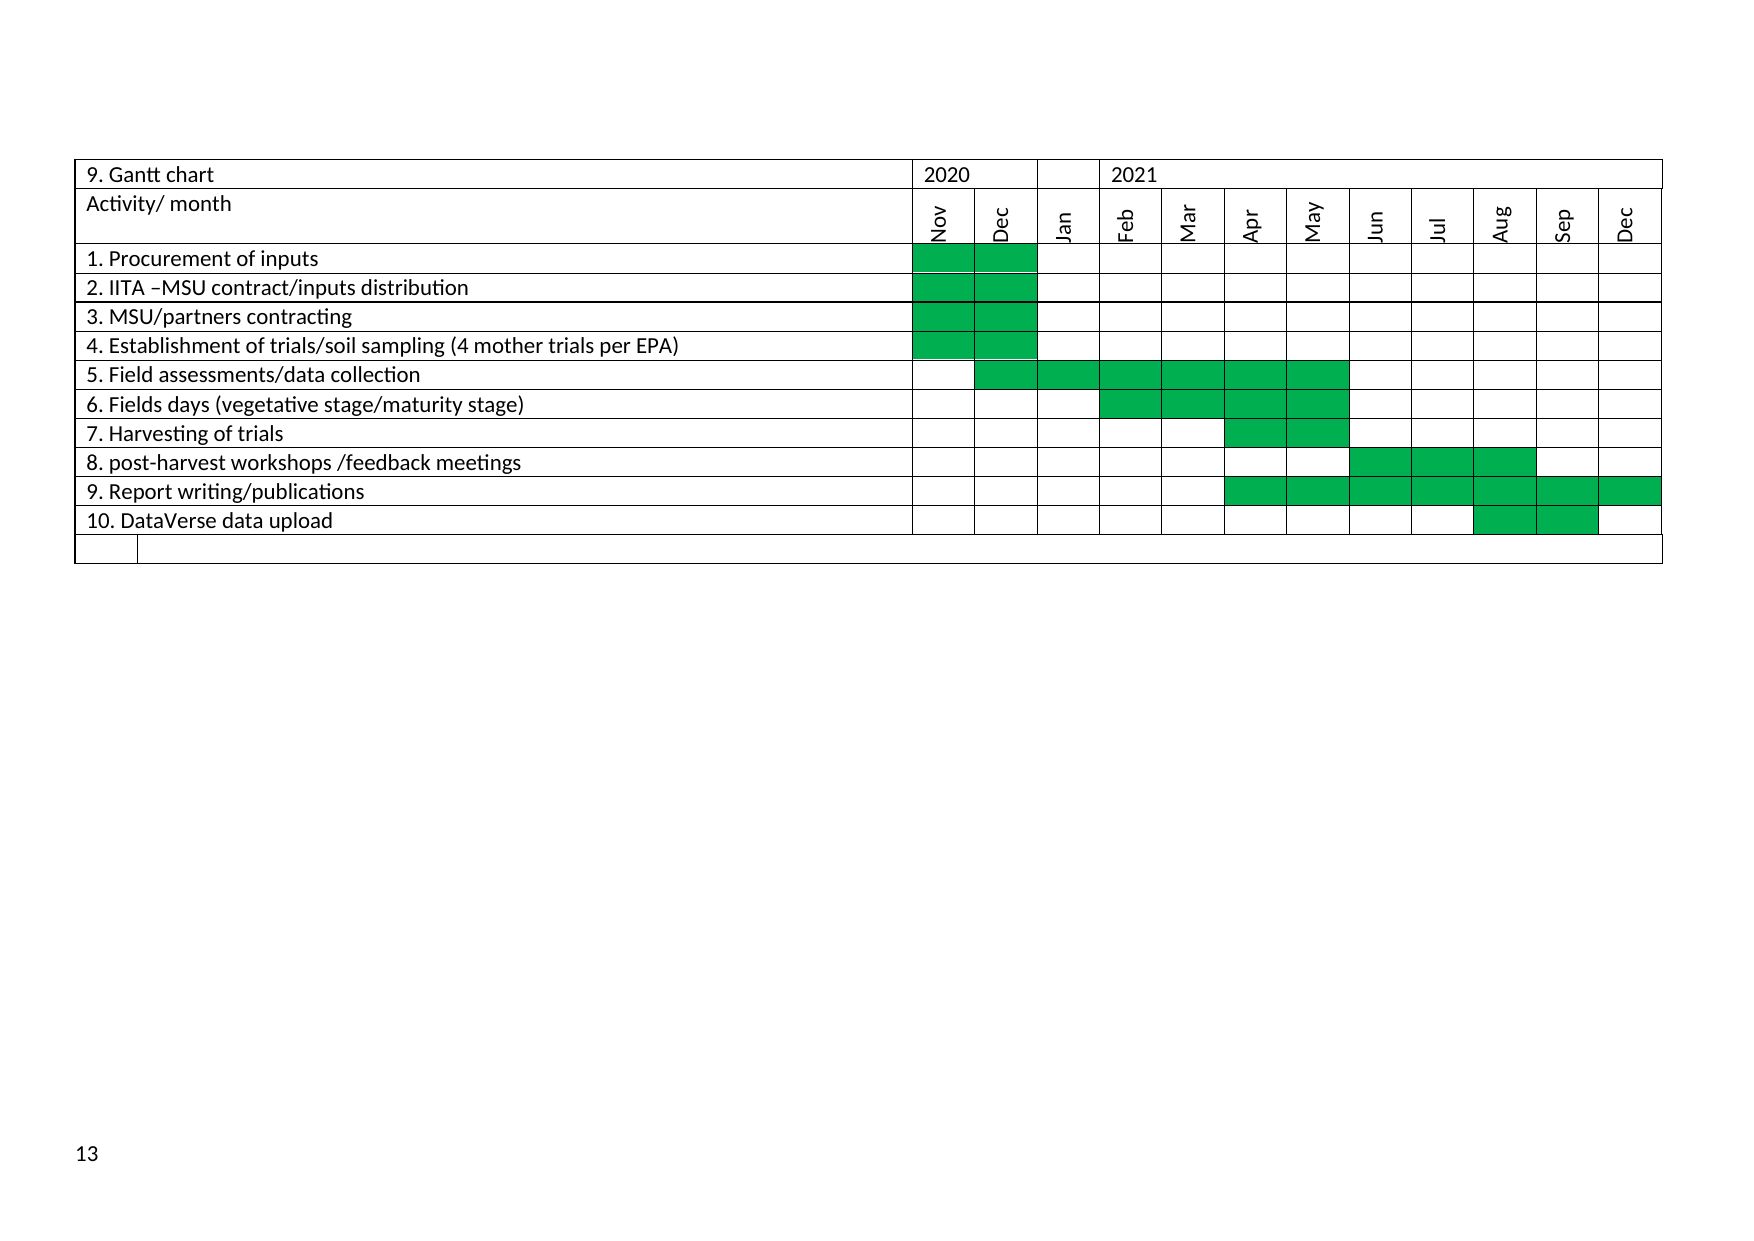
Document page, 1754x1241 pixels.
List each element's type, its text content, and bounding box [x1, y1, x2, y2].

table_cell Jun [1350, 189, 1411, 243]
table_cell 10. DataVerse data upload [76, 506, 912, 534]
table_cell [1038, 303, 1099, 331]
table_cell [1474, 448, 1536, 476]
table_cell [1287, 332, 1349, 359]
table_cell [1474, 419, 1536, 447]
table_cell [1474, 303, 1536, 331]
table_cell [1350, 274, 1411, 301]
table_cell Jul [1412, 189, 1473, 243]
table_cell 8. post-harvest workshops /feedback meetings [76, 448, 912, 476]
table_cell [913, 332, 974, 359]
table_cell [913, 361, 974, 389]
table_cell [138, 535, 1662, 563]
table_cell [76, 535, 137, 563]
table_cell [1038, 477, 1099, 505]
table_cell [1412, 448, 1473, 476]
table_cell [975, 448, 1037, 476]
table_cell [1350, 361, 1411, 389]
table_cell [1287, 448, 1349, 476]
table_cell [1038, 361, 1099, 389]
table_cell [1412, 303, 1473, 331]
table_cell [1599, 448, 1661, 476]
table_cell [1225, 274, 1286, 301]
table_cell [1038, 390, 1099, 418]
table_cell [1225, 361, 1286, 389]
table_cell [1537, 477, 1598, 505]
table_cell [1599, 244, 1661, 272]
table_cell [1599, 361, 1661, 389]
table_cell [1100, 419, 1161, 447]
table_cell [1287, 419, 1349, 447]
table_cell [913, 274, 974, 301]
table_cell [1287, 274, 1349, 301]
table_cell [1162, 419, 1224, 447]
table_cell [1474, 274, 1536, 301]
table_cell [1100, 448, 1161, 476]
table_cell 7. Harvesting of trials [76, 419, 912, 447]
table_cell [1537, 274, 1598, 301]
table_cell [1537, 419, 1598, 447]
table_cell [1100, 361, 1161, 389]
table_header 9. Gantt chart [76, 160, 912, 188]
table_cell [1162, 303, 1224, 331]
table_cell [1162, 332, 1224, 359]
table_cell [1100, 274, 1161, 301]
table_cell [1100, 332, 1161, 359]
table_cell Jan [1038, 189, 1099, 243]
table_cell [1038, 419, 1099, 447]
table_cell [1412, 274, 1473, 301]
table_cell 5. Field assessments/data collection [76, 361, 912, 389]
table_cell [1287, 477, 1349, 505]
table_cell [1287, 303, 1349, 331]
table_cell [1474, 332, 1536, 359]
table_cell [1225, 506, 1286, 534]
table_cell [1599, 274, 1661, 301]
table_cell [1162, 274, 1224, 301]
table_cell [1599, 419, 1661, 447]
table_cell [1537, 303, 1598, 331]
table_cell [975, 244, 1037, 272]
table_cell [1412, 419, 1473, 447]
table_cell [1287, 390, 1349, 418]
table_cell 2. IITA –MSU contract/inputs distribution [76, 274, 912, 301]
table_cell [1162, 506, 1224, 534]
table_cell 6. Fields days (vegetative stage/maturity stage) [76, 390, 912, 418]
table_cell [1038, 448, 1099, 476]
table_cell [1162, 244, 1224, 272]
table_cell [1350, 244, 1411, 272]
table_cell [1537, 244, 1598, 272]
table_cell [1350, 419, 1411, 447]
table_cell [1350, 506, 1411, 534]
table_cell [975, 419, 1037, 447]
table_cell Nov [913, 189, 974, 243]
table_cell 1. Procurement of inputs [76, 244, 912, 272]
table_cell Sep [1537, 189, 1598, 243]
table_cell [1287, 361, 1349, 389]
table_cell 3. MSU/partners contracting [76, 303, 912, 331]
table_cell [1038, 274, 1099, 301]
table_cell [1599, 303, 1661, 331]
table_cell May [1287, 189, 1349, 243]
table_cell [1599, 477, 1661, 505]
table_cell [1537, 390, 1598, 418]
table_cell Dec [1599, 189, 1661, 243]
table_cell [1350, 332, 1411, 359]
table_cell [975, 390, 1037, 418]
table_cell [1350, 448, 1411, 476]
table_cell [1100, 506, 1161, 534]
table_cell 9. Report writing/publications [76, 477, 912, 505]
table_cell [1100, 477, 1161, 505]
table_header 2020 [913, 160, 1037, 188]
table_cell 4. Establishment of trials/soil sampling (4 mother trials per EPA) [76, 332, 912, 359]
table_cell [1537, 332, 1598, 359]
table_cell [1100, 303, 1161, 331]
table_cell Feb [1100, 189, 1161, 243]
table_cell [1100, 244, 1161, 272]
table_cell [975, 303, 1037, 331]
table_cell [1412, 244, 1473, 272]
table_cell [1225, 448, 1286, 476]
table_cell [1225, 419, 1286, 447]
table_cell Aug [1474, 189, 1536, 243]
table_header [1038, 160, 1099, 188]
table_cell [913, 303, 974, 331]
table_cell [1412, 477, 1473, 505]
table_cell [913, 477, 974, 505]
table_cell [975, 506, 1037, 534]
table_cell [1350, 303, 1411, 331]
table_cell [1412, 390, 1473, 418]
table_cell [1474, 244, 1536, 272]
table_cell [1474, 390, 1536, 418]
table_cell Apr [1225, 189, 1286, 243]
table_cell [913, 448, 974, 476]
table_cell [913, 506, 974, 534]
table_header 2021 [1100, 160, 1662, 188]
table_cell [1287, 244, 1349, 272]
table_cell [1474, 477, 1536, 505]
table_cell [1038, 506, 1099, 534]
table_cell [1225, 390, 1286, 418]
table_cell [1350, 390, 1411, 418]
table_cell [1599, 390, 1661, 418]
table_cell [1599, 506, 1661, 534]
table_cell [1162, 477, 1224, 505]
table_cell [1412, 332, 1473, 359]
table_cell [1162, 390, 1224, 418]
table_cell [1162, 448, 1224, 476]
table_cell [1412, 506, 1473, 534]
table_cell [1225, 332, 1286, 359]
table_cell [1038, 244, 1099, 272]
table_cell [913, 390, 974, 418]
table_cell [1537, 448, 1598, 476]
table_cell [1225, 244, 1286, 272]
table_cell [1287, 506, 1349, 534]
table_cell [1474, 361, 1536, 389]
table_cell [1225, 477, 1286, 505]
table_cell [1599, 332, 1661, 359]
table_cell [1038, 332, 1099, 359]
table_cell [975, 332, 1037, 359]
table_cell Dec [975, 189, 1037, 243]
table_cell [1537, 506, 1598, 534]
table_cell Activity/ month [76, 189, 912, 243]
table_cell [1537, 361, 1598, 389]
table_cell [1162, 361, 1224, 389]
table_cell Mar [1162, 189, 1224, 243]
table_cell [1412, 361, 1473, 389]
table_cell [1225, 303, 1286, 331]
table_cell [1350, 477, 1411, 505]
table_cell [975, 274, 1037, 301]
table_cell [1474, 506, 1536, 534]
table_cell [975, 477, 1037, 505]
table_cell [1100, 390, 1161, 418]
table_cell [913, 419, 974, 447]
table_cell [913, 244, 974, 272]
table_cell [975, 361, 1037, 389]
